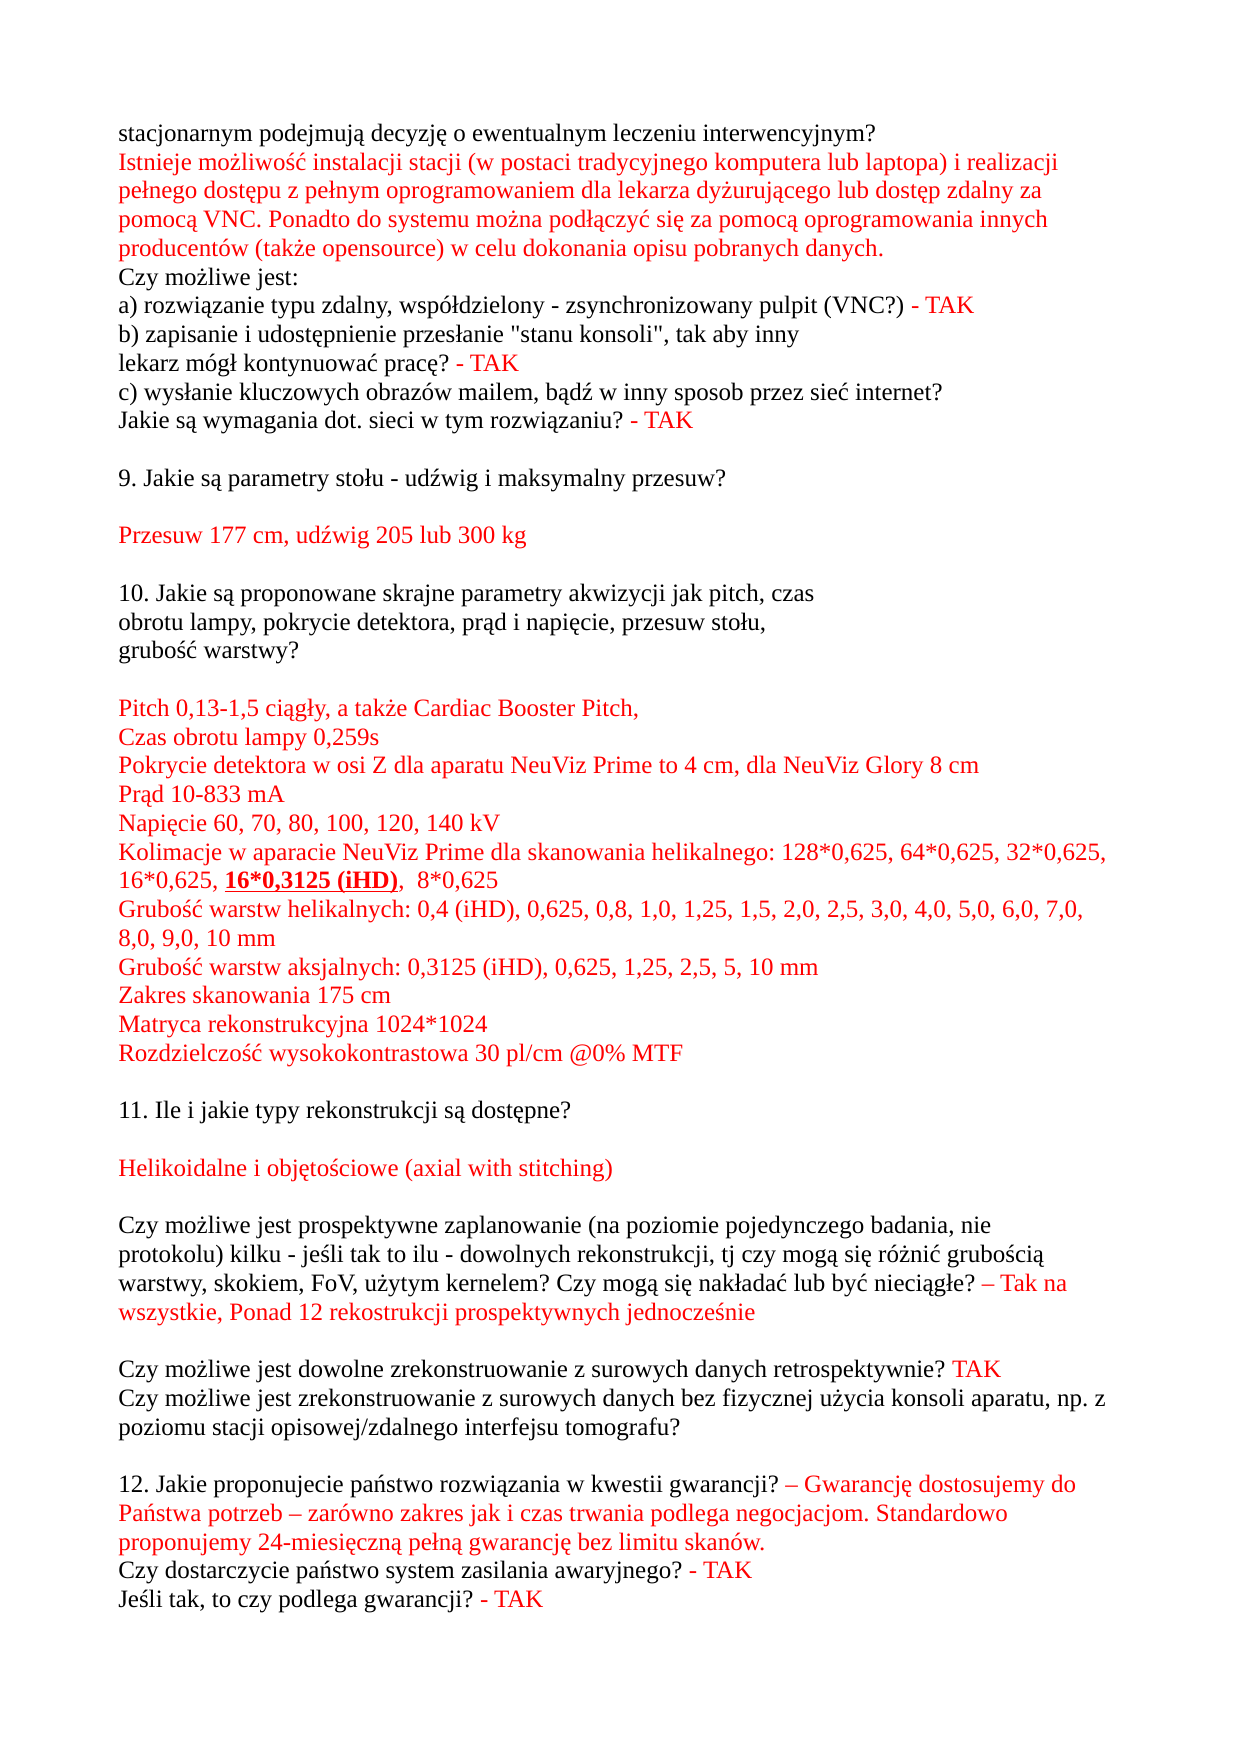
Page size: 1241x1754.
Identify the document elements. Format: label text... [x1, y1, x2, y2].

text Czy możliwe jest zrekonstruowanie z surowych danych bez fizycznej użycia konsoli aparatu, np. z poziomu stacji opisowej/zdalnego interfejsu tomografu? [118, 1383, 1122, 1441]
text 9. Jakie są parametry stołu - udźwig i maksymalny przesuw? [118, 463, 1122, 492]
text Jakie są wymagania dot. sieci w tym rozwiązaniu? - TAK [118, 406, 1122, 434]
text obrotu lampy, pokrycie detektora, prąd i napięcie, przesuw stołu, [118, 607, 1122, 636]
text Rozdzielczość wysokokontrastowa 30 pl/cm @0% MTF [118, 1038, 1122, 1067]
text 10. Jakie są proponowane skrajne parametry akwizycji jak pitch, czas [118, 578, 1122, 607]
text lekarz mógł kontynuować pracę? - TAK [118, 348, 1122, 377]
text Helikoidalne i objętościowe (axial with stitching) [118, 1153, 1122, 1182]
text protokolu) kilku - jeśli tak to ilu - dowolnych rekonstrukcji, tj czy mogą się różnić grubością warstwy, skokiem, FoV, użytym kernelem? Czy mogą się nakładać lub być nieciągłe? – Tak na wszystkie, Ponad 12 rekostrukcji prospektywnych jednocześnie [118, 1239, 1122, 1326]
text Czy dostarczycie państwo system zasilania awaryjnego? - TAK [118, 1556, 1122, 1584]
text 11. Ile i jakie typy rekonstrukcji są dostępne? [118, 1096, 1122, 1124]
text 12. Jakie proponujecie państwo rozwiązania w kwestii gwarancji? – Gwarancję dostosujemy do Państwa potrzeb – zarówno zakres jak i czas trwania podlega negocjacjom. Standardowo proponujemy 24-miesięczną pełną gwarancję bez limitu skanów. [118, 1469, 1122, 1556]
text c) wysłanie kluczowych obrazów mailem, bądź w inny sposob przez sieć internet? [118, 377, 1122, 406]
text b) zapisanie i udostępnienie przesłanie "stanu konsoli", tak aby inny [118, 319, 1122, 348]
text a) rozwiązanie typu zdalny, współdzielony - zsynchronizowany pulpit (VNC?) - TAK [118, 291, 1122, 319]
text Istnieje możliwość instalacji stacji (w postaci tradycyjnego komputera lub laptopa) i realizacji pełnego dostępu z pełnym oprogramowaniem dla lekarza dyżurującego lub dostęp zdalny za pomocą VNC. Ponadto do systemu można podłączyć się za pomocą oprogramowania innych producentów (także opensource) w celu dokonania opisu pobranych danych. [118, 147, 1122, 262]
text Pitch 0,13-1,5 ciągły, a także Cardiac Booster Pitch, [118, 693, 1122, 722]
text Grubość warstw aksjalnych: 0,3125 (iHD), 0,625, 1,25, 2,5, 5, 10 mm [118, 952, 1122, 981]
text Pokrycie detektora w osi Z dla aparatu NeuViz Prime to 4 cm, dla NeuViz Glory 8 cm [118, 751, 1122, 779]
text Czy możliwe jest: [118, 262, 1122, 291]
text Czy możliwe jest prospektywne zaplanowanie (na poziomie pojedynczego badania, nie [118, 1211, 1122, 1239]
text Zakres skanowania 175 cm [118, 981, 1122, 1009]
text stacjonarnym podejmują decyzję o ewentualnym leczeniu interwencyjnym? [118, 118, 1122, 147]
text Czy możliwe jest dowolne zrekonstruowanie z surowych danych retrospektywnie? TAK [118, 1354, 1122, 1383]
text Grubość warstw helikalnych: 0,4 (iHD), 0,625, 0,8, 1,0, 1,25, 1,5, 2,0, 2,5, 3,0, 4,0, 5,0, 6,0, 7,0, 8,0, 9,0, 10 mm [118, 894, 1122, 952]
text Matryca rekonstrukcyjna 1024*1024 [118, 1009, 1122, 1038]
text Prąd 10-833 mA [118, 779, 1122, 808]
text Kolimacje w aparacie NeuViz Prime dla skanowania helikalnego: 128*0,625, 64*0,625, 32*0,625, 16*0,625, 16*0,3125 (iHD), 8*0,625 [118, 837, 1122, 894]
text Przesuw 177 cm, udźwig 205 lub 300 kg [118, 521, 1122, 549]
text Czas obrotu lampy 0,259s [118, 722, 1122, 751]
text Napięcie 60, 70, 80, 100, 120, 140 kV [118, 808, 1122, 837]
text grubość warstwy? [118, 636, 1122, 664]
text Jeśli tak, to czy podlega gwarancji? - TAK [118, 1584, 1122, 1613]
